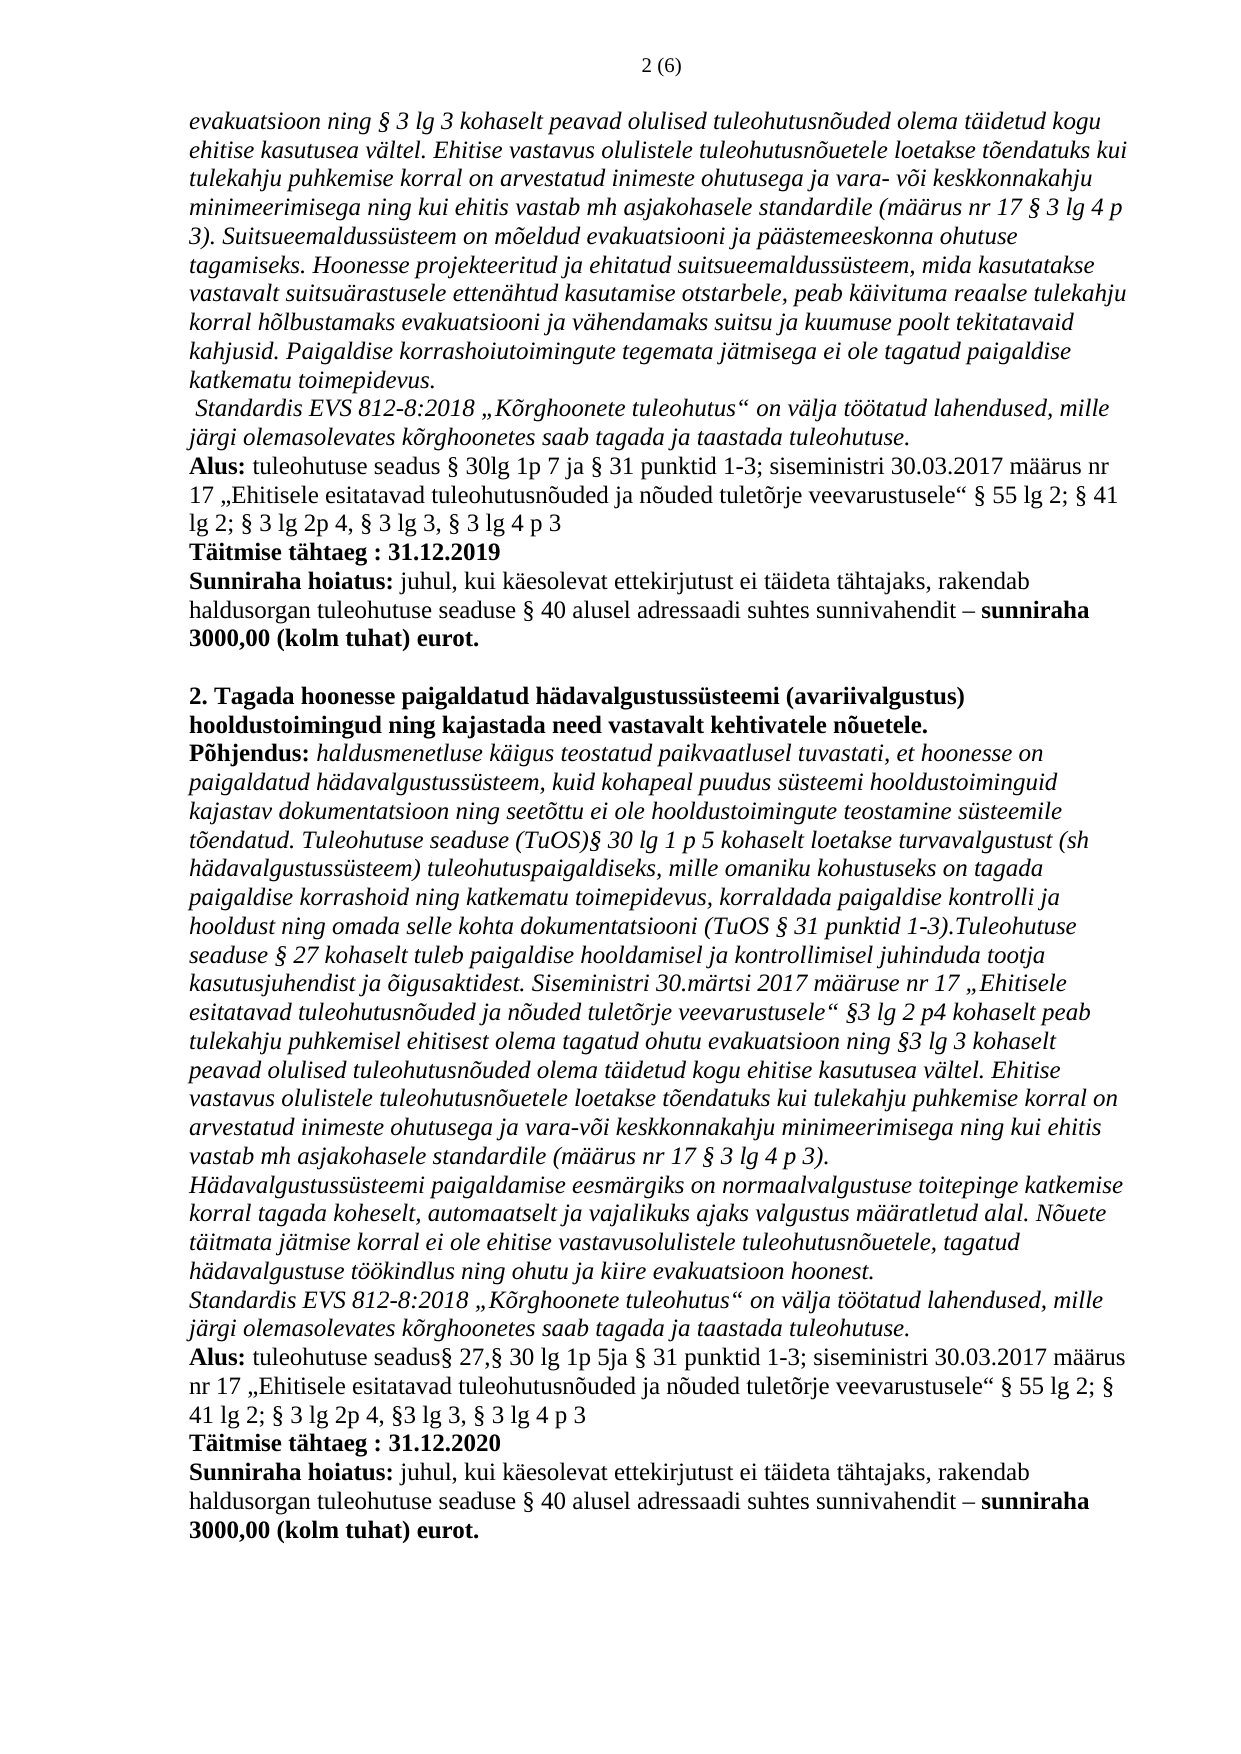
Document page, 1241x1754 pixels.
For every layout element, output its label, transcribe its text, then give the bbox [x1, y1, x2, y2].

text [189, 106, 1134, 393]
text Hädavalgustussüsteemi paigaldamise eesmärgiks on normaalvalgustuse toitepinge katkemise korral tagada koheselt, automaatselt ja vajalikuks ajaks valgustus määratletud alal. Nõuete täitmata jätmise korral ei ole ehitise vastavusolulistele tuleohutusnõuetele, tagatud hädavalgustuse töökindlus ning ohutu ja kiire evakuatsioon hoonest. [189, 1170, 1134, 1285]
text Alus: tuleohutuse seadus§ 27,§ 30 lg 1p 5ja § 31 punktid 1-3; siseministri 30.03.2017 määrus nr 17 „Ehitisele esitatavad tuleohutusnõuded ja nõuded tuletõrje veevarustusele“ § 55 lg 2; § 41 lg 2; § 3 lg 2p 4, §3 lg 3, § 3 lg 4 p 3 [189, 1342, 1134, 1428]
text Põhjendus: haldusmenetluse käigus teostatud paikvaatlusel tuvastati, et hoonesse on paigaldatud hädavalgustussüsteem, kuid kohapeal puudus süsteemi hooldustoiminguid kajastav dokumentatsioon ning seetõttu ei ole hooldustoimingute teostamine süsteemile tõendatud. Tuleohutuse seaduse (TuOS)§ 30 lg 1 p 5 kohaselt loetakse turvavalgustust (sh hädavalgustussüsteem) tuleohutuspaigaldiseks, mille omaniku kohustuseks on tagada paigaldise korrashoid ning katkematu toimepidevus, korraldada paigaldise kontrolli ja hooldust ning omada selle kohta dokumentatsiooni (TuOS § 31 punktid 1-3).Tuleohutuse seaduse § 27 kohaselt tuleb paigaldise hooldamisel ja kontrollimisel juhinduda tootja kasutusjuhendist ja õigusaktidest. Siseministri 30.märtsi 2017 määruse nr 17 „Ehitisele esitatavad tuleohutusnõuded ja nõuded tuletõrje veevarustusele“ §3 lg 2 p4 kohaselt peab tulekahju puhkemisel ehitisest olema tagatud ohutu evakuatsioon ning §3 lg 3 kohaselt peavad olulised tuleohutusnõuded olema täidetud kogu ehitise kasutusea vältel. Ehitise vastavus olulistele tuleohutusnõuetele loetakse tõendatuks kui tulekahju puhkemise korral on arvestatud inimeste ohutusega ja vara-või keskkonnakahju minimeerimisega ning kui ehitis vastab mh asjakohasele standardile (määrus nr 17 § 3 lg 4 p 3). [189, 738, 1134, 1170]
text Alus: tuleohutuse seadus § 30lg 1p 7 ja § 31 punktid 1-3; siseministri 30.03.2017 määrus nr 17 „Ehitisele esitatavad tuleohutusnõuded ja nõuded tuletõrje veevarustusele“ § 55 lg 2; § 41 lg 2; § 3 lg 2p 4, § 3 lg 3, § 3 lg 4 p 3 [189, 451, 1134, 537]
text 2. Tagada hoonesse paigaldatud hädavalgustussüsteemi (avariivalgustus) hooldustoimingud ning kajastada need vastavalt kehtivatele nõuetele. [189, 681, 1134, 738]
text Standardis EVS 812-8:2018 „Kõrghoonete tuleohutus“ on välja töötatud lahendused, mille järgi olemasolevates kõrghoonetes saab tagada ja taastada tuleohutuse. [189, 1285, 1134, 1342]
text Täitmise tähtaeg : 31.12.2020 [189, 1428, 1134, 1457]
text Täitmise tähtaeg : 31.12.2019 [189, 537, 1134, 566]
text Sunniraha hoiatus: juhul, kui käesolevat ettekirjutust ei täideta tähtajaks, rakendab haldusorgan tuleohutuse seaduse § 40 alusel adressaadi suhtes sunnivahendit – sunniraha 3000,00 (kolm tuhat) eurot. [189, 566, 1134, 652]
text Standardis EVS 812-8:2018 „Kõrghoonete tuleohutus“ on välja töötatud lahendused, mille järgi olemasolevates kõrghoonetes saab tagada ja taastada tuleohutuse. [189, 393, 1134, 451]
text Sunniraha hoiatus: juhul, kui käesolevat ettekirjutust ei täideta tähtajaks, rakendab haldusorgan tuleohutuse seaduse § 40 alusel adressaadi suhtes sunnivahendit – sunniraha 3000,00 (kolm tuhat) eurot. [189, 1457, 1134, 1543]
